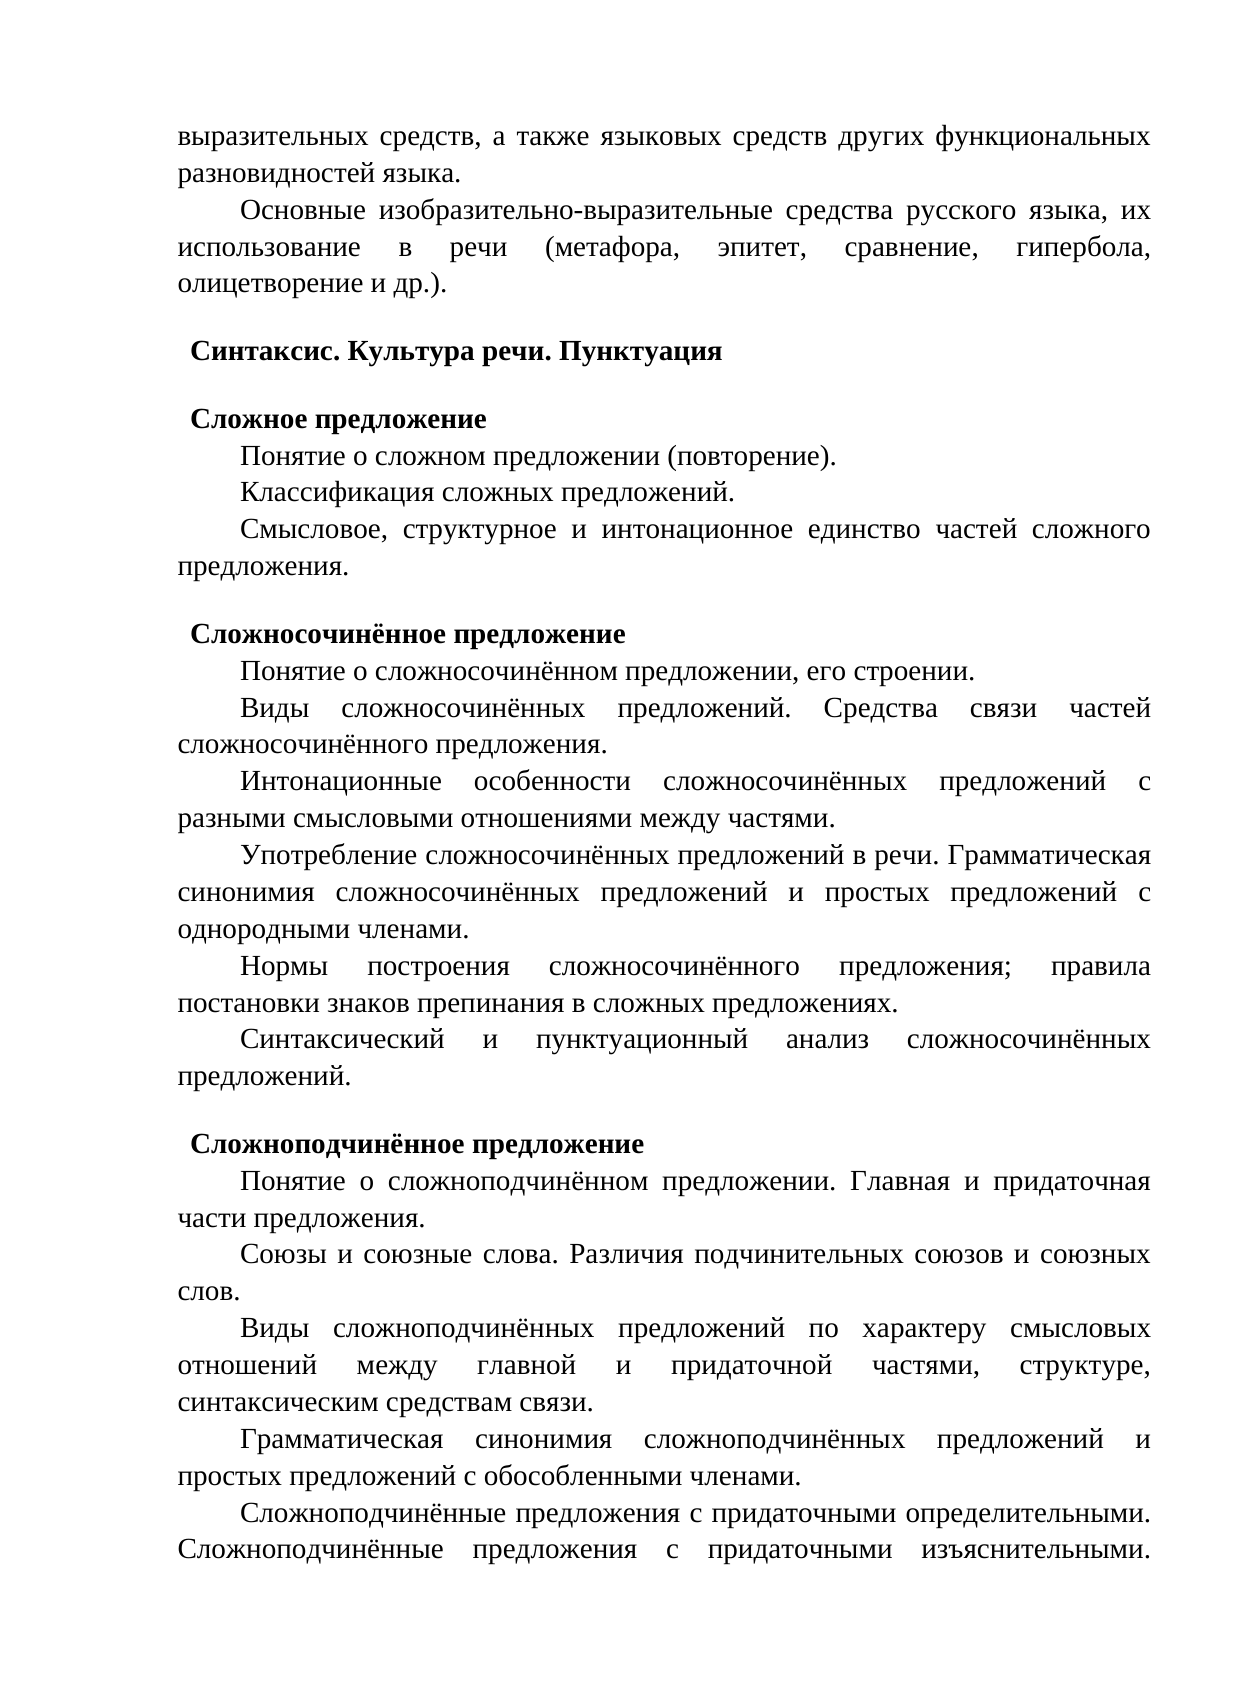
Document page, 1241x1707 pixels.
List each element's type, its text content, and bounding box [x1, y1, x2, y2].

text Синтаксический и пунктуационный анализ сложносочинённых предложений. [177, 1022, 1152, 1092]
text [177, 118, 1152, 188]
text Союзы и союзные слова. Различия подчинительных союзов и союзных слов. [177, 1237, 1152, 1307]
text Основные изобразительно-выразительные средства русского языка, их использование в речи (метафора, эпитет, сравнение, гипербола, олицетворение и др.). [177, 192, 1152, 299]
text Сложное предложение [190, 401, 1152, 434]
text Понятие о сложном предложении (повторение). [177, 438, 1152, 471]
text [177, 1495, 1152, 1565]
text Грамматическая синонимия сложноподчинённых предложений и простых предложений с обособленными членами. [177, 1421, 1152, 1491]
text Нормы построения сложносочинённого предложения; правила постановки знаков препинания в сложных предложениях. [177, 948, 1152, 1018]
text Классификация сложных предложений. [177, 474, 1152, 508]
text Виды сложноподчинённых предложений по характеру смысловых отношений между главной и придаточной частями, структуре, синтаксическим средствам связи. [177, 1310, 1152, 1418]
text Понятие о сложноподчинённом предложении. Главная и придаточная части предложения. [177, 1163, 1152, 1233]
text Употребление сложносочинённых предложений в речи. Грамматическая синонимия сложносочинённых предложений и простых предложений с однородными членами. [177, 837, 1152, 944]
text Понятие о сложносочинённом предложении, его строении. [177, 653, 1152, 686]
text Виды сложносочинённых предложений. Средства связи частей сложносочинённого предложения. [177, 690, 1152, 760]
text Сложносочинённое предложение [190, 616, 1152, 649]
text Интонационные особенности сложносочинённых предложений с разными смысловыми отношениями между частями. [177, 763, 1152, 834]
text Синтаксис. Культура речи. Пунктуация [190, 333, 1152, 367]
text Сложноподчинённое предложение [190, 1126, 1152, 1159]
text Смысловое, структурное и интонационное единство частей сложного предложения. [177, 511, 1152, 582]
